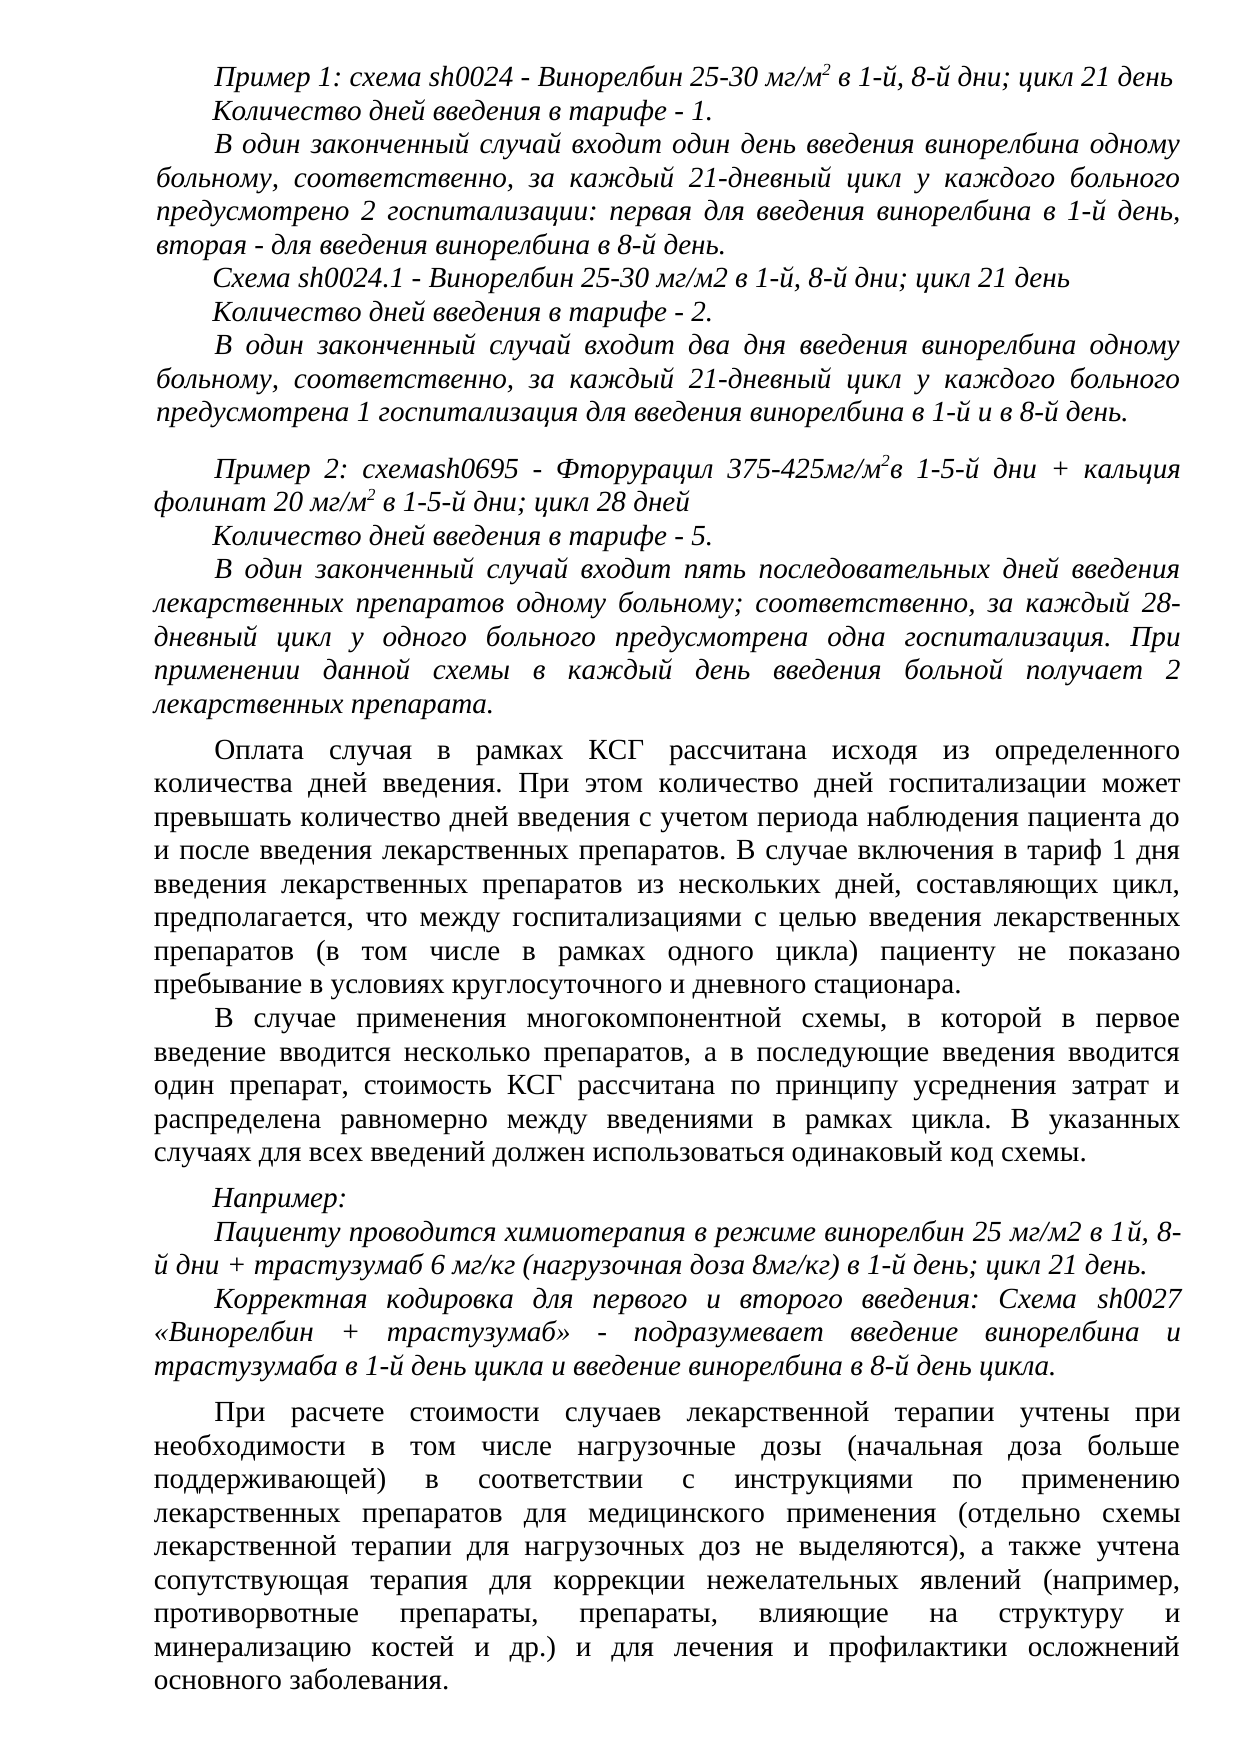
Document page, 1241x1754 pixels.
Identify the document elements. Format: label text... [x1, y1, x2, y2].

text Пример 1: схема sh0024 - Винорелбин 25-30 мг/м2 в 1-й, 8-й дни; цикл 21 день [156, 59, 1181, 93]
text Например: [133, 1180, 1181, 1214]
text Корректная кодировка для первого и второго введения: Схема sh0027 «Винорелбин + трастузумаб» - подразумевает введение винорелбина и трастузумаба в 1-й день цикла и введение винорелбина в 8-й день цикла. [154, 1281, 1181, 1382]
text Оплата случая в рамках КСГ рассчитана исходя из определенного количества дней введения. При этом количество дней госпитализации может превышать количество дней введения с учетом периода наблюдения пациента до и после введения лекарственных препаратов. В случае включения в тариф 1 дня введения лекарственных препаратов из нескольких дней, составляющих цикл, предполагается, что между госпитализациями с целью введения лекарственных препаратов (в том числе в рамках одного цикла) пациенту не показано пребывание в условиях круглосуточного и дневного стационара. [154, 732, 1181, 1000]
text Пример 2: схемаsh0695 - Фторурацил 375-425мг/м2в 1-5-й дни + кальция фолинат 20 мг/м2 в 1-5-й дни; цикл 28 дней [154, 451, 1181, 518]
text В один законченный случай входит два дня введения винорелбина одному больному, соответственно, за каждый 21-дневный цикл у каждого больного предусмотрена 1 госпитализация для введения винорелбина в 1-й и в 8-й день. [156, 327, 1181, 428]
text В один законченный случай входит один день введения винорелбина одному больному, соответственно, за каждый 21-дневный цикл у каждого больного предусмотрено 2 госпитализации: первая для введения винорелбина в 1-й день, вторая - для введения винорелбина в 8-й день. [156, 126, 1181, 260]
text В один законченный случай входит пять последовательных дней введения лекарственных препаратов одному больному; соответственно, за каждый 28-дневный цикл у одного больного предусмотрена одна госпитализация. При применении данной схемы в каждый день введения больной получает 2 лекарственных препарата. [154, 552, 1181, 719]
text Схема sh0024.1 - Винорелбин 25-30 мг/м2 в 1-й, 8-й дни; цикл 21 день [133, 260, 1181, 294]
text Количество дней введения в тарифе - 2. [133, 294, 1181, 327]
text При расчете стоимости случаев лекарственной терапии учтены при необходимости в том числе нагрузочные дозы (начальная доза больше поддерживающей) в соответствии с инструкциями по применению лекарственных препаратов для медицинского применения (отдельно схемы лекарственной терапии для нагрузочных доз не выделяются), а также учтена сопутствующая терапия для коррекции нежелательных явлений (например, противорвотные препараты, препараты, влияющие на структуру и минерализацию костей и др.) и для лечения и профилактики осложнений основного заболевания. [154, 1394, 1181, 1696]
text Количество дней введения в тарифе - 5. [133, 518, 1181, 552]
text Количество дней введения в тарифе - 1. [133, 93, 1181, 126]
text В случае применения многокомпонентной схемы, в которой в первое введение вводится несколько препаратов, а в последующие введения вводится один препарат, стоимость КСГ рассчитана по принципу усреднения затрат и распределена равномерно между введениями в рамках цикла. В указанных случаях для всех введений должен использоваться одинаковый код схемы. [154, 1000, 1181, 1168]
text Пациенту проводится химиотерапия в режиме винорелбин 25 мг/м2 в 1й, 8-й дни + трастузумаб 6 мг/кг (нагрузочная доза 8мг/кг) в 1-й день; цикл 21 день. [154, 1214, 1181, 1281]
